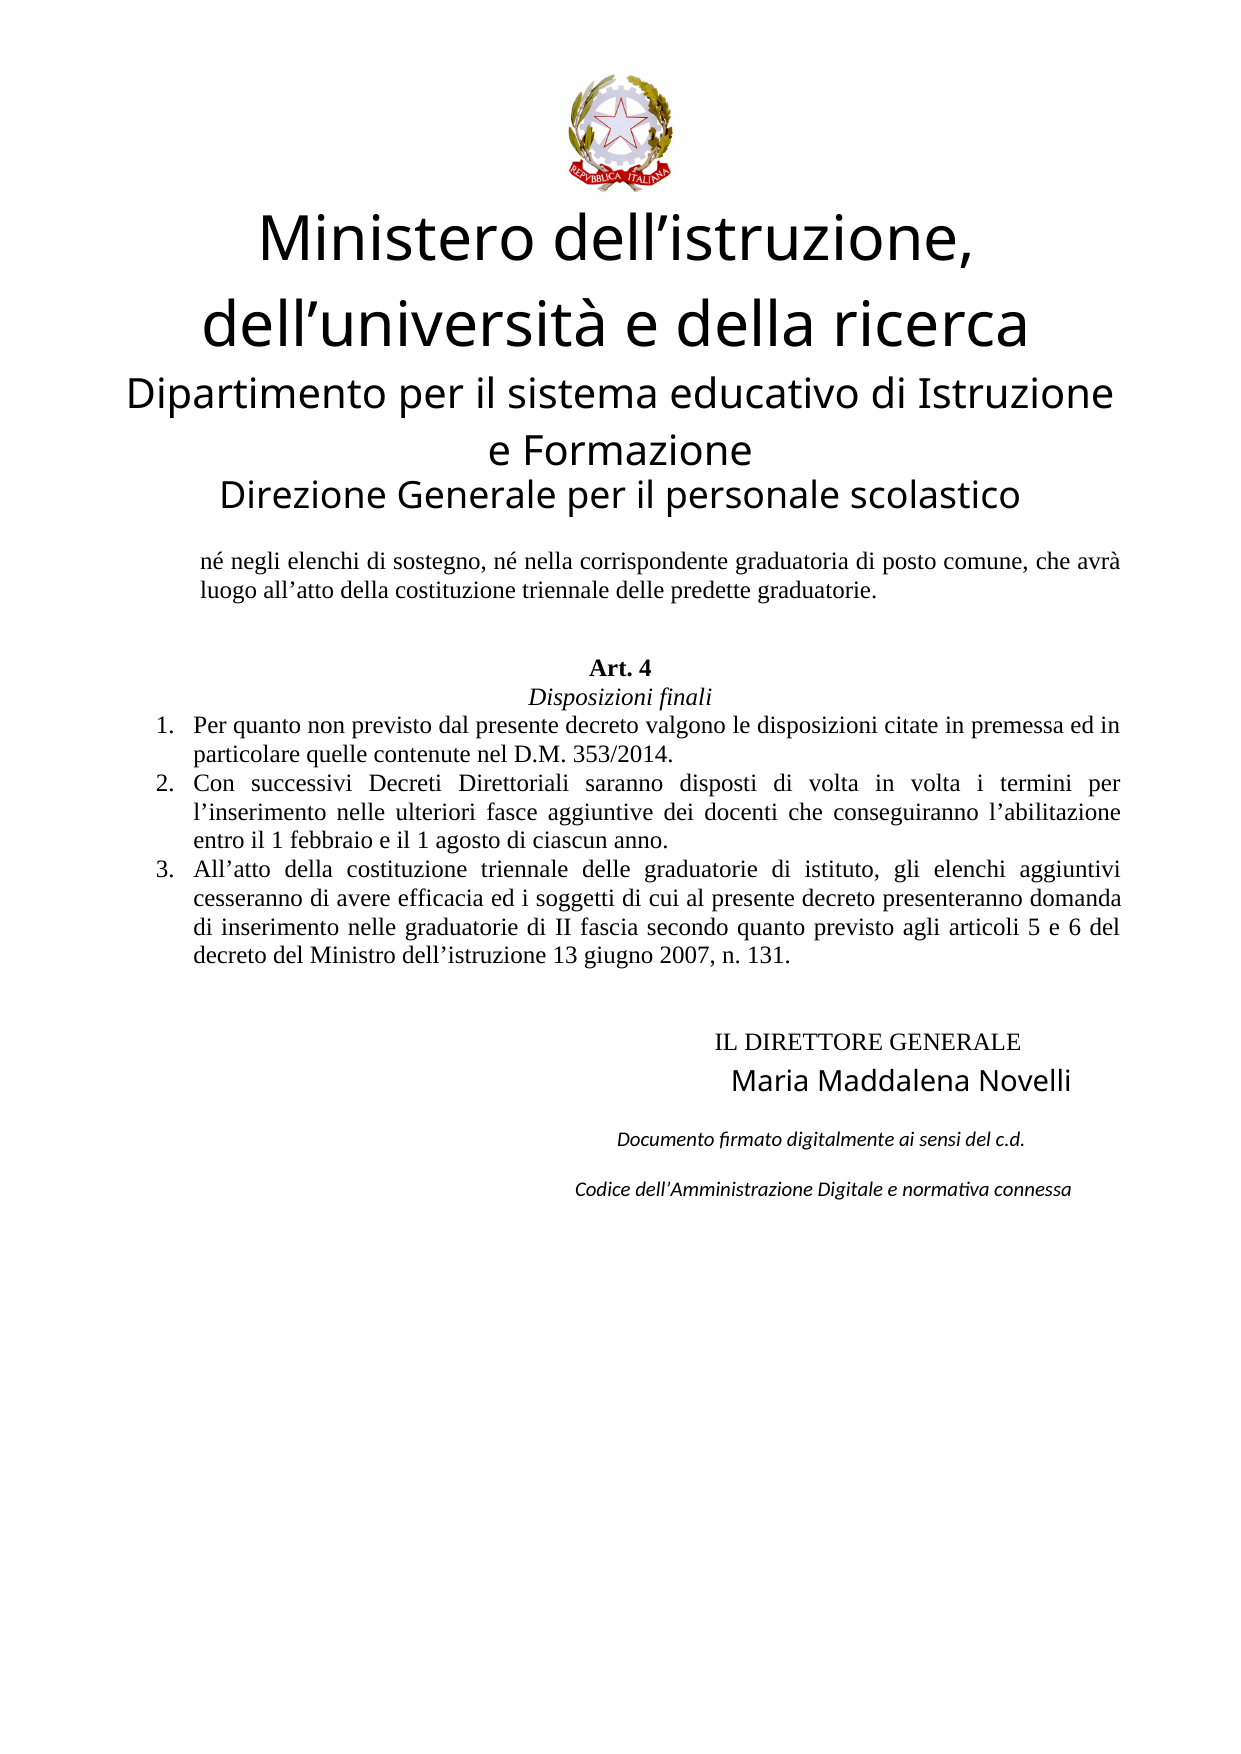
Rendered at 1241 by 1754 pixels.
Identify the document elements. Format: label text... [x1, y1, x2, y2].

text Documento firmato digitalmente ai sensi del c.d. [487, 1126, 1122, 1152]
list L’inserimento del titolo di specializzazione sul sostegno non comporta il riconoscimento del relativo punteggio di cui al punto C.1 della Tabella A di valutazione di titoli di II fascia, né negli elenchi di sostegno, né nella corrispondente graduatoria di posto comune, che avrà luogo all’atto della costituzione triennale delle predette graduatorie. [162, 546, 1122, 603]
text Art. 4 [118, 653, 1122, 682]
list Maria Maddalena Novelli [708, 1060, 1122, 1099]
list All’atto della costituzione triennale delle graduatorie di istituto, gli elenchi aggiuntivi cesseranno di avere efficacia ed i soggetti di cui al presente decreto presenteranno domanda di inserimento nelle graduatorie di II fascia secondo quanto previsto agli articoli 5 e 6 del decreto del Ministro dell’istruzione 13 giugno 2007, n. 131. [156, 854, 1122, 969]
list Con successivi Decreti Direttoriali saranno disposti di volta in volta i termini per l’inserimento nelle ulteriori fasce aggiuntive dei docenti che conseguiranno l’abilitazione entro il 1 febbraio e il 1 agosto di ciascun anno. [156, 768, 1122, 854]
text Disposizioni finali [118, 682, 1122, 711]
list IL DIRETTORE GENERALE [708, 1027, 1122, 1056]
text Codice dell’Amministrazione Digitale e normativa connessa [487, 1176, 1122, 1202]
list Per quanto non previsto dal presente decreto valgono le disposizioni citate in premessa ed in particolare quelle contenute nel D.M. 353/2014. [156, 711, 1122, 768]
picture [566, 73, 674, 194]
